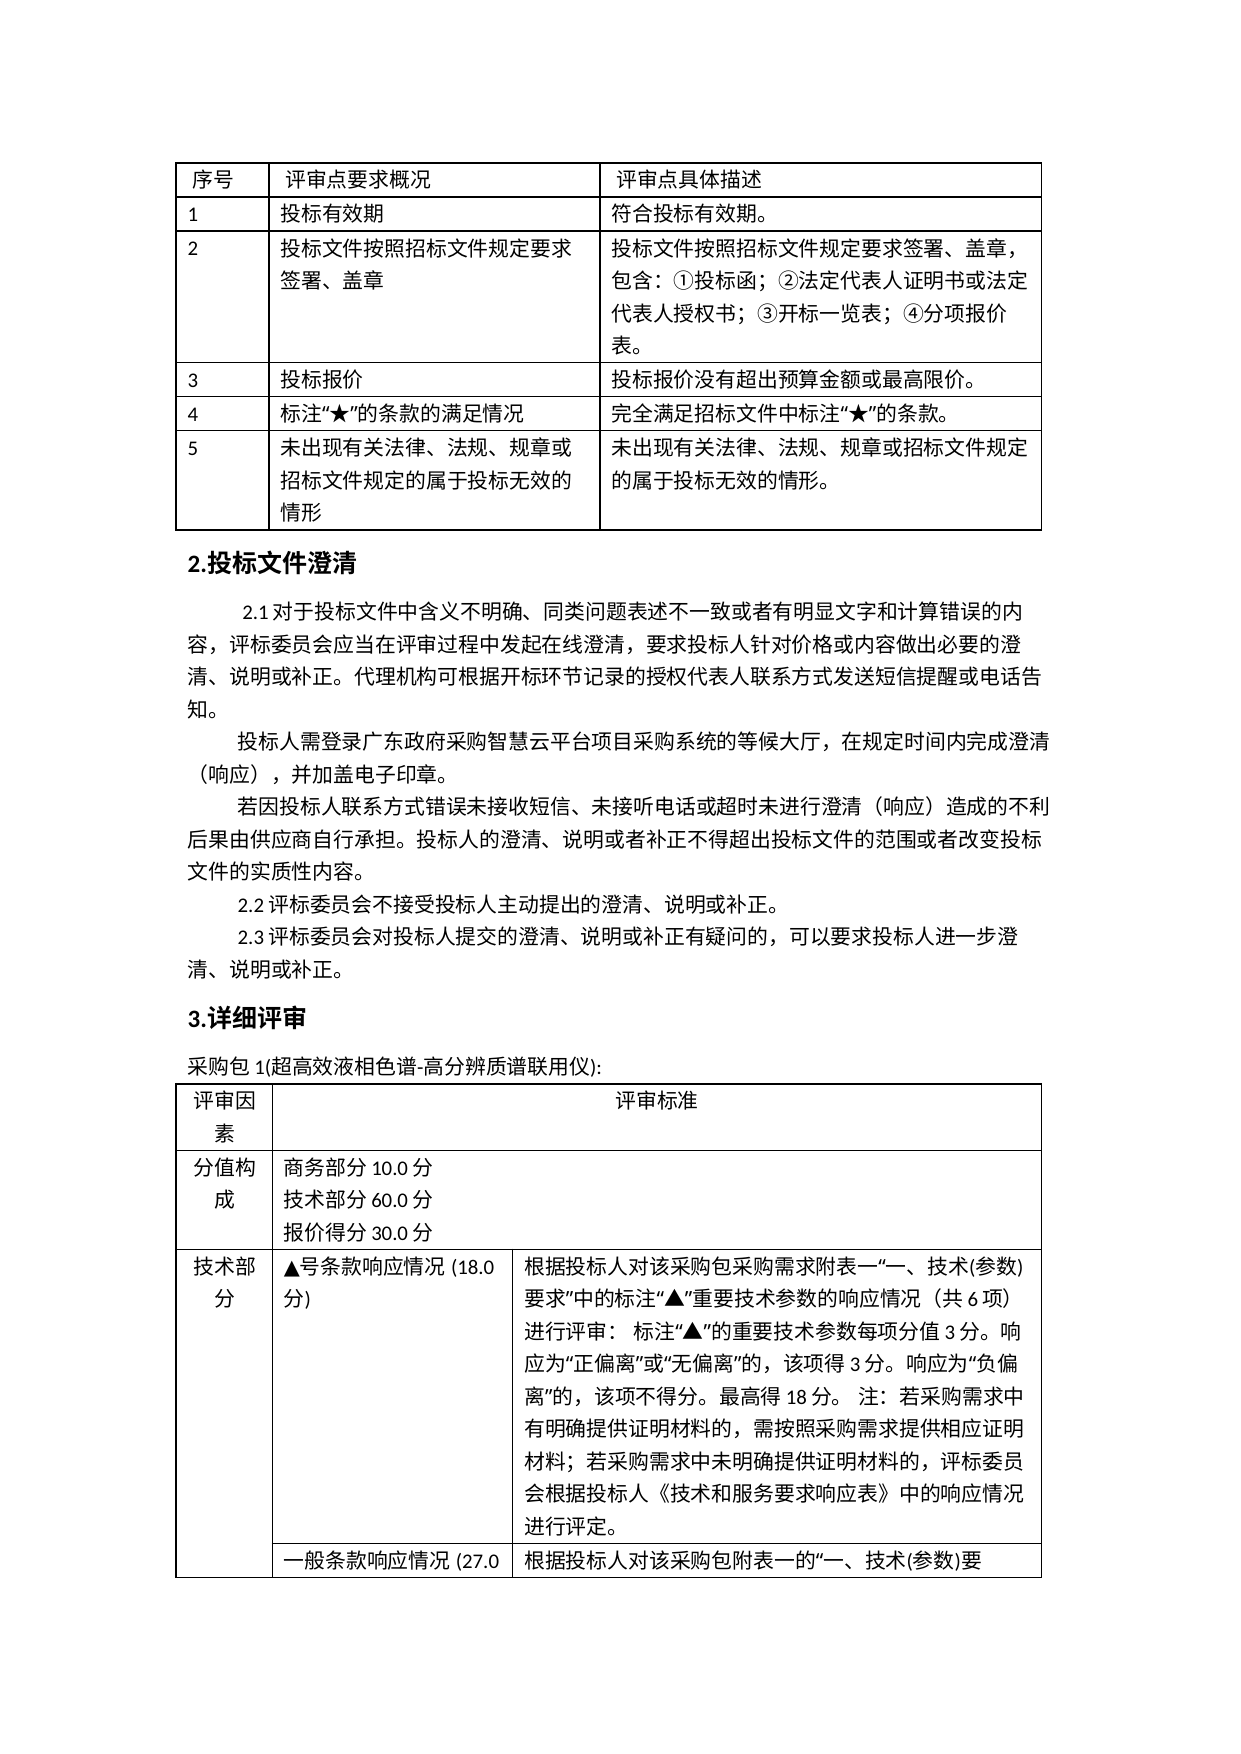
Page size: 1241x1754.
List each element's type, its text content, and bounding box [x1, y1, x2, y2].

table_cell 投标文件按照招标文件规定要求签署、盖章，包含：①投标函；②法定代表人证明书或法定代表人授权书；③开标一览表；④分项报价表。 [601, 232, 1041, 362]
table_cell 投标文件按照招标文件规定要求签署、盖章 [270, 232, 599, 362]
table_cell 未出现有关法律、法规、规章或招标文件规定的属于投标无效的情形。 [601, 431, 1041, 529]
table_header 评审点具体描述 [601, 164, 1041, 196]
table_cell 未出现有关法律、法规、规章或招标文件规定的属于投标无效的情形 [270, 431, 599, 529]
table_cell 根据投标人对该采购包采购需求附表一“一、技术(参数)要求”中的标注“▲”重要技术参数的响应情况（共6项）进行评审： 标注“▲”的重要技术参数每项分值3分。响应为“正偏离”或“无偏离”的，该项得3分。响应为“负偏离”的，该项不得分。最高得18分。 注：若采购需求中有明确提供证明材料的，需按照采购需求提供相应证明材料；若采购需求中未明确提供证明材料的，评标委员会根据投标人《技术和服务要求响应表》中的响应情况进行评定。 [513, 1250, 1041, 1543]
text 2.3评标委员会对投标人提交的澄清、说明或补正有疑问的，可以要求投标人进一步澄清、说明或补正。 [187, 920, 1053, 985]
text 3.详细评审 [187, 985, 1053, 1050]
table_cell 3 [177, 363, 268, 396]
table_cell 投标报价 [270, 363, 599, 396]
table_cell 一般条款响应情况 (27.0分) [273, 1544, 512, 1577]
text 2.2评标委员会不接受投标人主动提出的澄清、说明或补正。 [187, 888, 1053, 920]
table_cell 2 [177, 232, 268, 362]
table_cell 完全满足招标文件中标注“★”的条款。 [601, 397, 1041, 430]
table_cell 商务部分10.0分 技术部分60.0分 报价得分30.0分 [273, 1151, 1041, 1248]
table_cell 4 [177, 397, 268, 430]
table_cell 技术部分 [177, 1250, 272, 1577]
table_header 序号 [177, 164, 268, 196]
table_header 评审标准 [273, 1085, 1041, 1149]
table_cell 1 [177, 198, 268, 230]
table_cell 分值构成 [177, 1151, 272, 1248]
text 若因投标人联系方式错误未接收短信、未接听电话或超时未进行澄清（响应）造成的不利后果由供应商自行承担。投标人的澄清、说明或者补正不得超出投标文件的范围或者改变投标文件的实质性内容。 [187, 790, 1053, 888]
table_header 评审点要求概况 [270, 164, 599, 196]
text 投标人需登录广东政府采购智慧云平台项目采购系统的等候大厅，在规定时间内完成澄清（响应），并加盖电子印章。 [187, 725, 1053, 790]
table_cell 投标报价没有超出预算金额或最高限价。 [601, 363, 1041, 396]
table_cell ▲号条款响应情况 (18.0分) [273, 1250, 512, 1543]
text 采购包1(超高效液相色谱-高分辨质谱联用仪): [187, 1050, 1053, 1083]
text 2.1对于投标文件中含义不明确、同类问题表述不一致或者有明显文字和计算错误的内容，评标委员会应当在评审过程中发起在线澄清，要求投标人针对价格或内容做出必要的澄清、说明或补正。代理机构可根据开标环节记录的授权代表人联系方式发送短信提醒或电话告知。 [187, 595, 1053, 725]
table_header 评审因素 [177, 1085, 272, 1149]
text 2.投标文件澄清 [187, 530, 1053, 595]
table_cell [513, 1544, 1041, 1577]
table_cell 符合投标有效期。 [601, 198, 1041, 230]
table_cell 标注“★”的条款的满足情况 [270, 397, 599, 430]
table_cell 投标有效期 [270, 198, 599, 230]
table_cell 5 [177, 431, 268, 529]
